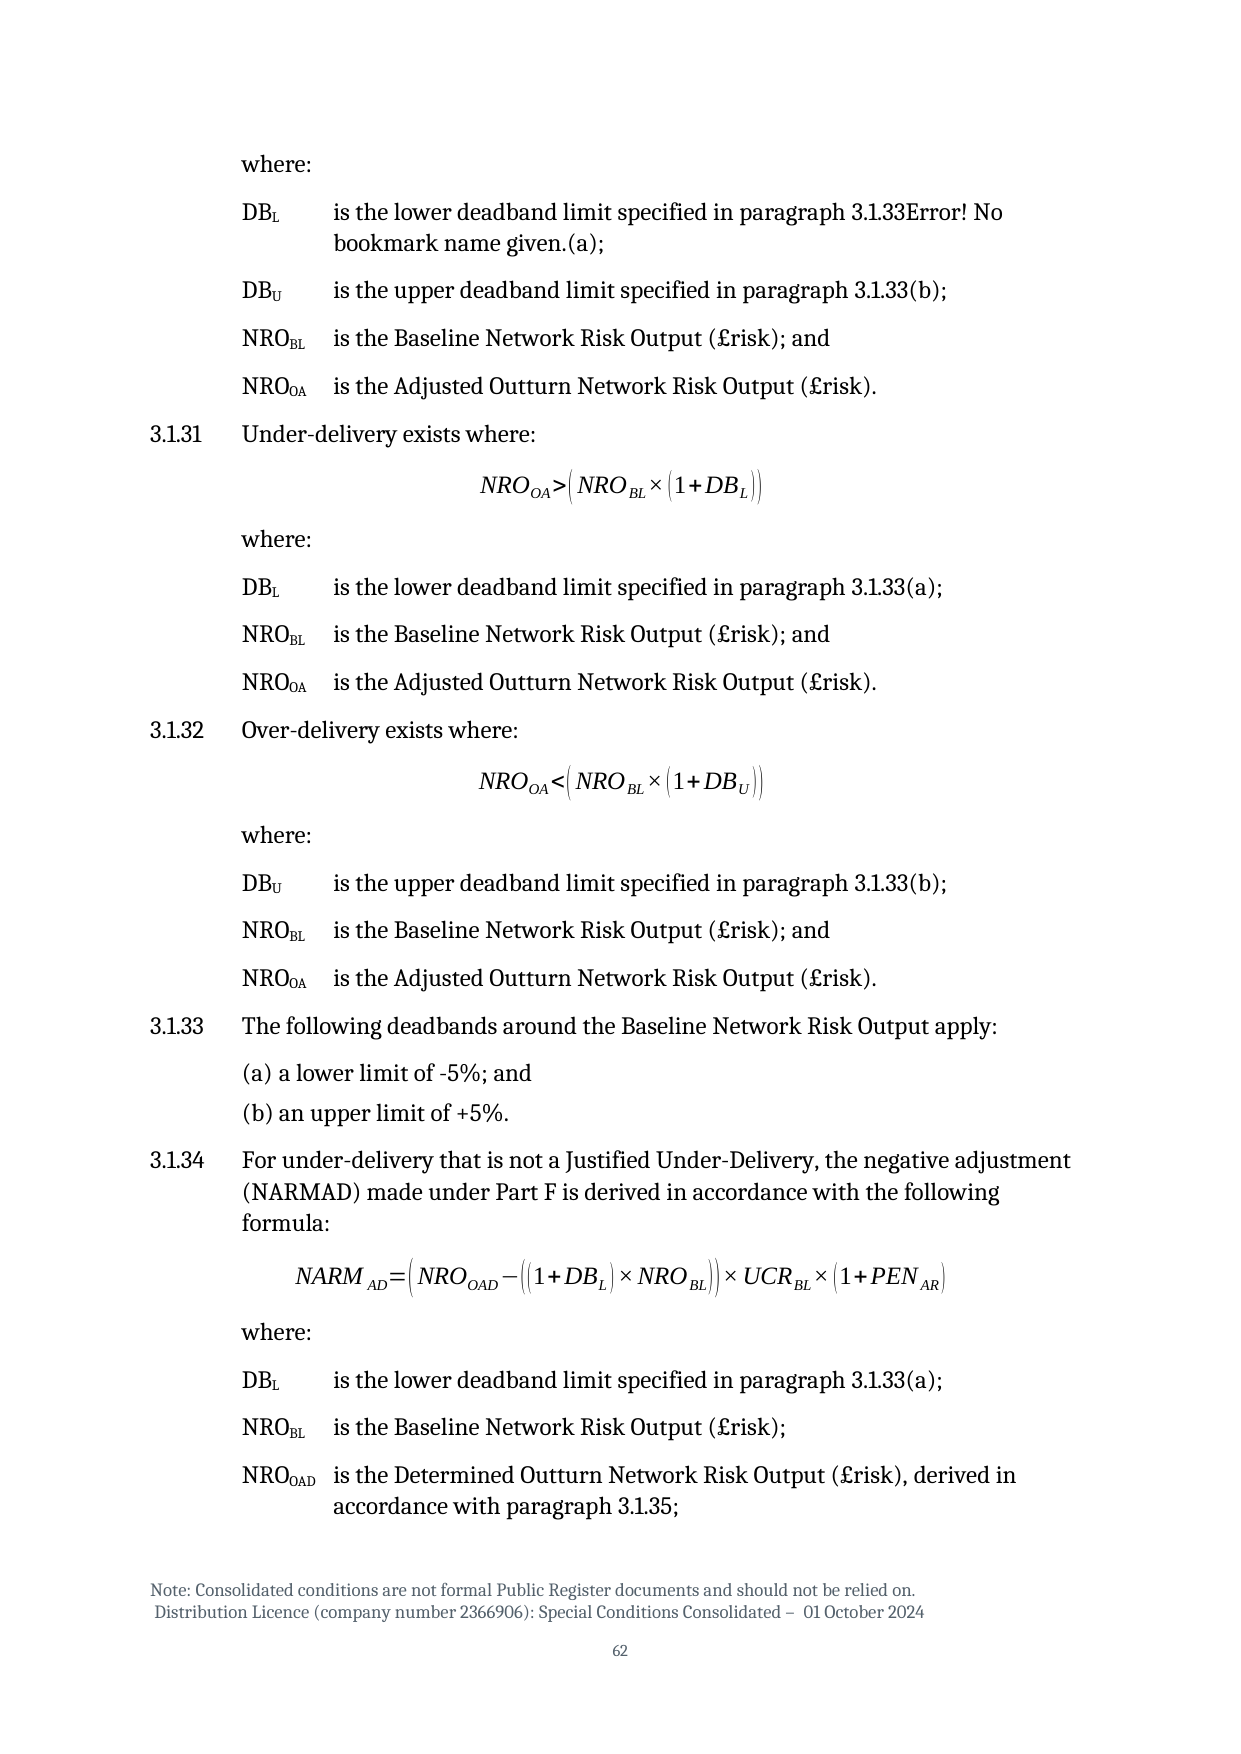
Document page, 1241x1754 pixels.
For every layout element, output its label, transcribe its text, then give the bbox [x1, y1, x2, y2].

text Over-delivery exists where: [150, 716, 1090, 744]
list an upper limit of +5%. [242, 1099, 1090, 1127]
text NROOA is the Adjusted Outturn Network Risk Output (£risk). [242, 668, 1090, 697]
text where: [242, 525, 1090, 553]
text DBL is the lower deadband limit specified in paragraph 3.1.33Error! No bookmark name given.(a); [242, 198, 1090, 257]
text NROBL is the Baseline Network Risk Output (£risk); [242, 1413, 1090, 1442]
text DBU is the upper deadband limit specified in paragraph 3.1.33(b); [242, 276, 1090, 305]
text NROOA is the Adjusted Outturn Network Risk Output (£risk). [242, 964, 1090, 993]
text The following deadbands around the Baseline Network Risk Output apply: [150, 1012, 1090, 1040]
text where: [242, 1318, 1090, 1347]
text Under-delivery exists where: [150, 419, 1090, 448]
text NROBL is the Baseline Network Risk Output (£risk); and [242, 324, 1090, 353]
text DBL is the lower deadband limit specified in paragraph 3.1.33(a); [242, 1366, 1090, 1394]
text where: [242, 821, 1090, 849]
text NROBL is the Baseline Network Risk Output (£risk); and [242, 620, 1090, 649]
list a lower limit of -5%; and [242, 1059, 1090, 1088]
text DBL is the lower deadband limit specified in paragraph 3.1.33(a); [242, 572, 1090, 601]
text For under-delivery that is not a Justified Under-Delivery, the negative adjustment (NARMAD) made under Part F is derived in accordance with the following formula: [150, 1146, 1090, 1237]
text DBU is the upper deadband limit specified in paragraph 3.1.33(b); [242, 868, 1090, 897]
text NROOA is the Adjusted Outturn Network Risk Output (£risk). [242, 372, 1090, 401]
text where: [242, 150, 1090, 179]
text NROBL is the Baseline Network Risk Output (£risk); and [242, 916, 1090, 945]
text NROOAD is the Determined Outturn Network Risk Output (£risk), derived in accordance with paragraph 3.1.35; [242, 1461, 1090, 1521]
